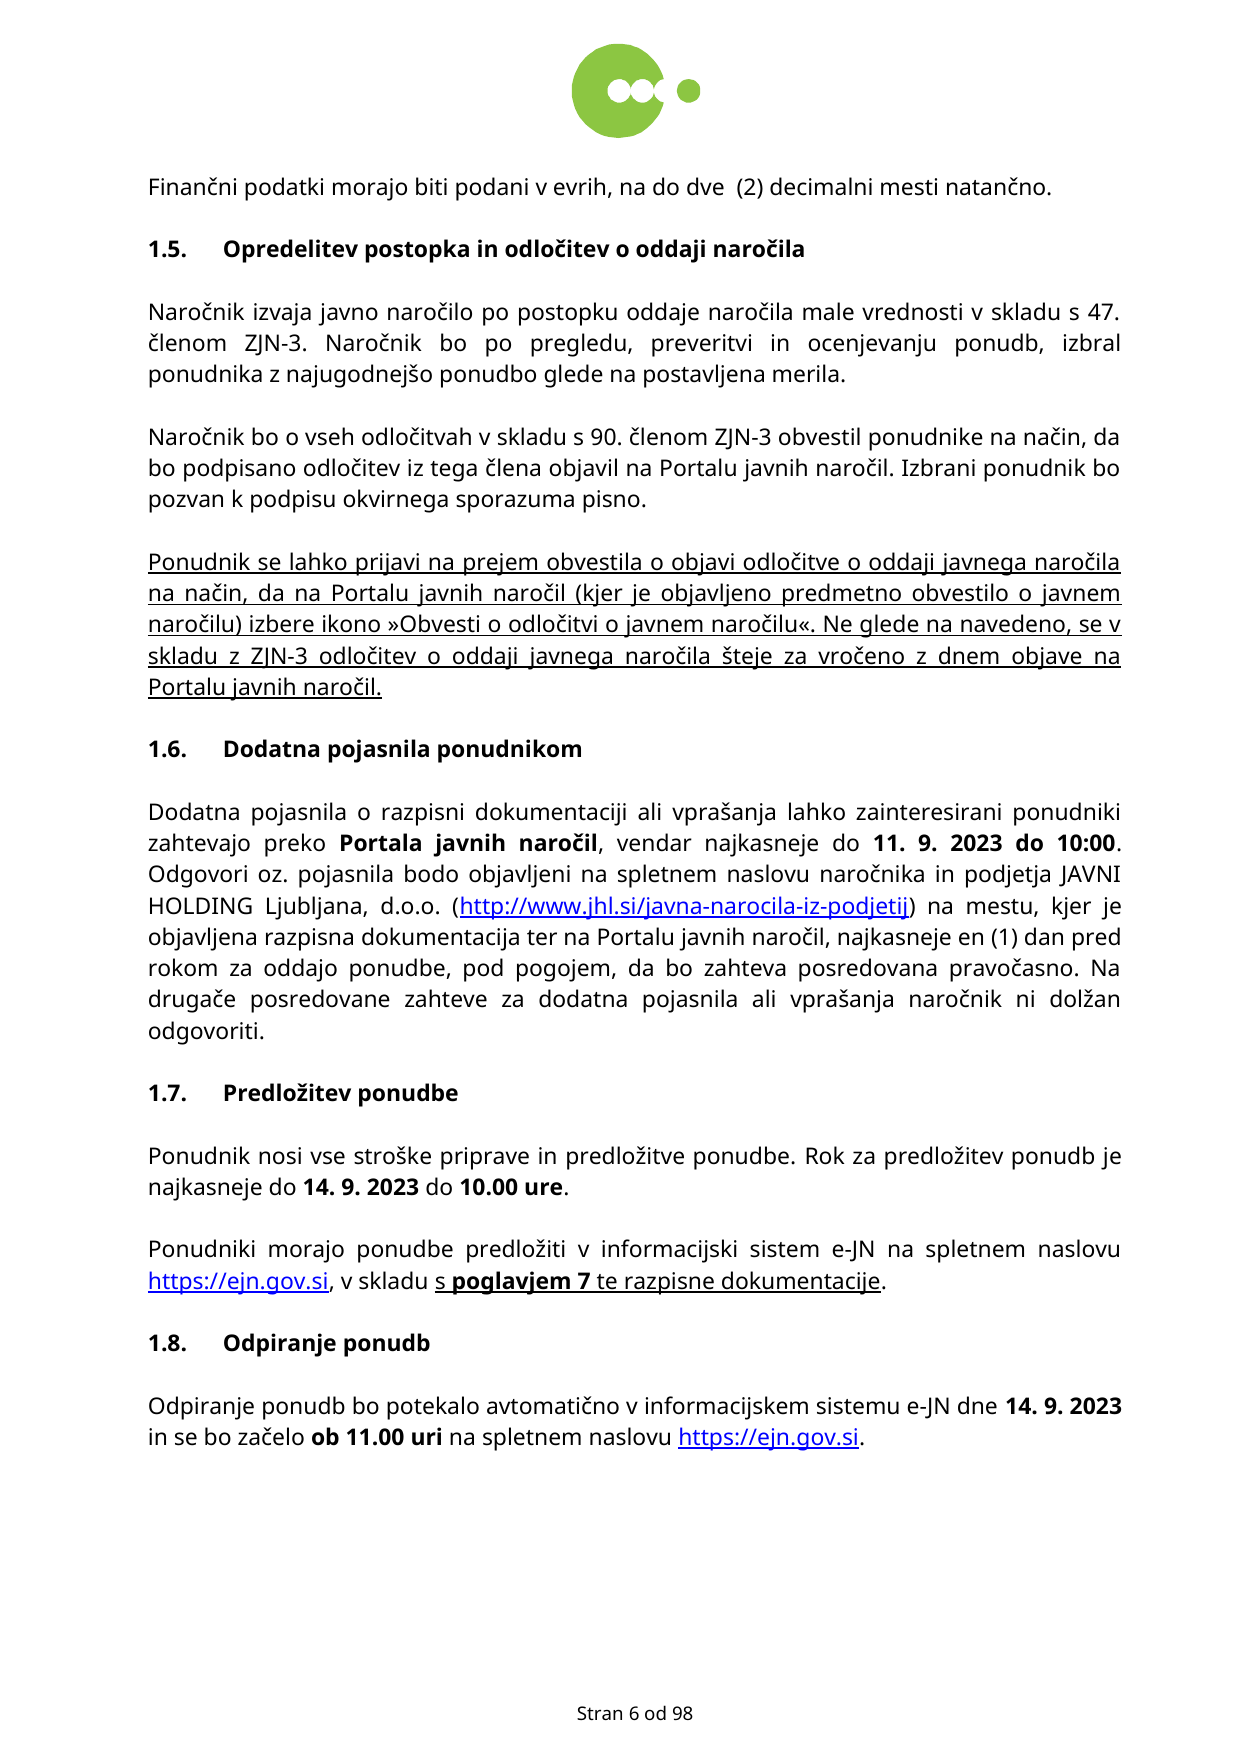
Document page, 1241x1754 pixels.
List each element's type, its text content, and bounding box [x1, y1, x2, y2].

text Ponudnik se lahko prijavi na prejem obvestila o objavi odločitve o oddaji javnega naročila na način, da na Portalu javnih naročil (kjer je objavljeno predmetno obvestilo o javnem naročilu) izbere ikono »Obvesti o odločitvi o javnem naročilu«. Ne glede na navedeno, se v skladu z ZJN-3 odločitev o oddaji javnega naročila šteje za vročeno z dnem objave na Portalu javnih naročil. [148, 605, 1122, 635]
text Naročnik bo o vseh odločitvah v skladu s 90. členom ZJN-3 obvestil ponudnike na način, da bo podpisano odločitev iz tega člena objavil na Portalu javnih naročil. Izbrani ponudnik bo pozvan k podpisu okvirnega sporazuma pisno. [148, 421, 1122, 515]
text Ponudnik se lahko prijavi na prejem obvestila o objavi odločitve o oddaji javnega naročila na način, da na Portalu javnih naročil (kjer je objavljeno predmetno obvestilo o javnem naročilu) izbere ikono »Obvesti o odločitvi o javnem naročilu«. Ne glede na navedeno, se v skladu z ZJN-3 odločitev o oddaji javnega naročila šteje za vročeno z dnem objave na Portalu javnih naročil. [148, 636, 1122, 702]
list Predložitev ponudbe [148, 1077, 1122, 1108]
list Opredelitev postopka in odločitev o oddaji naročila [148, 233, 1122, 265]
list Odpiranje ponudb [148, 1327, 1122, 1358]
text Naročnik izvaja javno naročilo po postopku oddaje naročila male vrednosti v skladu s 47. členom ZJN-3. Naročnik bo po pregledu, preveritvi in ocenjevanju ponudb, izbral ponudnika z najugodnejšo ponudbo glede na postavljena merila. [148, 296, 1122, 390]
list Dodatna pojasnila ponudnikom [148, 733, 1122, 765]
text Odpiranje ponudb bo potekalo avtomatično v informacijskem sistemu e-JN dne 14. 9. 2023 in se bo začelo ob 11.00 uri na spletnem naslovu https://ejn.gov.si. [148, 1390, 1122, 1452]
text Finančni podatki morajo biti podani v evrih, na do dve (2) decimalni mesti natančno. [148, 171, 1122, 202]
text Ponudniki morajo ponudbe predložiti v informacijski sistem e-JN na spletnem naslovu https://ejn.gov.si, v skladu s poglavjem 7 te razpisne dokumentacije. [148, 1233, 1122, 1296]
text Dodatna pojasnila o razpisni dokumentaciji ali vprašanja lahko zainteresirani ponudniki zahtevajo preko Portala javnih naročil, vendar najkasneje do 11. 9. 2023 do 10:00. Odgovori oz. pojasnila bodo objavljeni na spletnem naslovu naročnika in podjetja JAVNI HOLDING Ljubljana, d.o.o. (http://www.jhl.si/javna-narocila-iz-podjetij) na mestu, kjer je objavljena razpisna dokumentacija ter na Portalu javnih naročil, najkasneje en (1) dan pred rokom za oddajo ponudbe, pod pogojem, da bo zahteva posredovana pravočasno. Na drugače posredovane zahteve za dodatna pojasnila ali vprašanja naročnik ni dolžan odgovoriti. [148, 796, 1122, 1046]
text Ponudnik se lahko prijavi na prejem obvestila o objavi odločitve o oddaji javnega naročila na način, da na Portalu javnih naročil (kjer je objavljeno predmetno obvestilo o javnem naročilu) izbere ikono »Obvesti o odločitvi o javnem naročilu«. Ne glede na navedeno, se v skladu z ZJN-3 odločitev o oddaji javnega naročila šteje za vročeno z dnem objave na Portalu javnih naročil. [148, 546, 1122, 604]
text Ponudnik nosi vse stroške priprave in predložitve ponudbe. Rok za predložitev ponudb je najkasneje do 14. 9. 2023 do 10.00 ure. [148, 1140, 1122, 1202]
